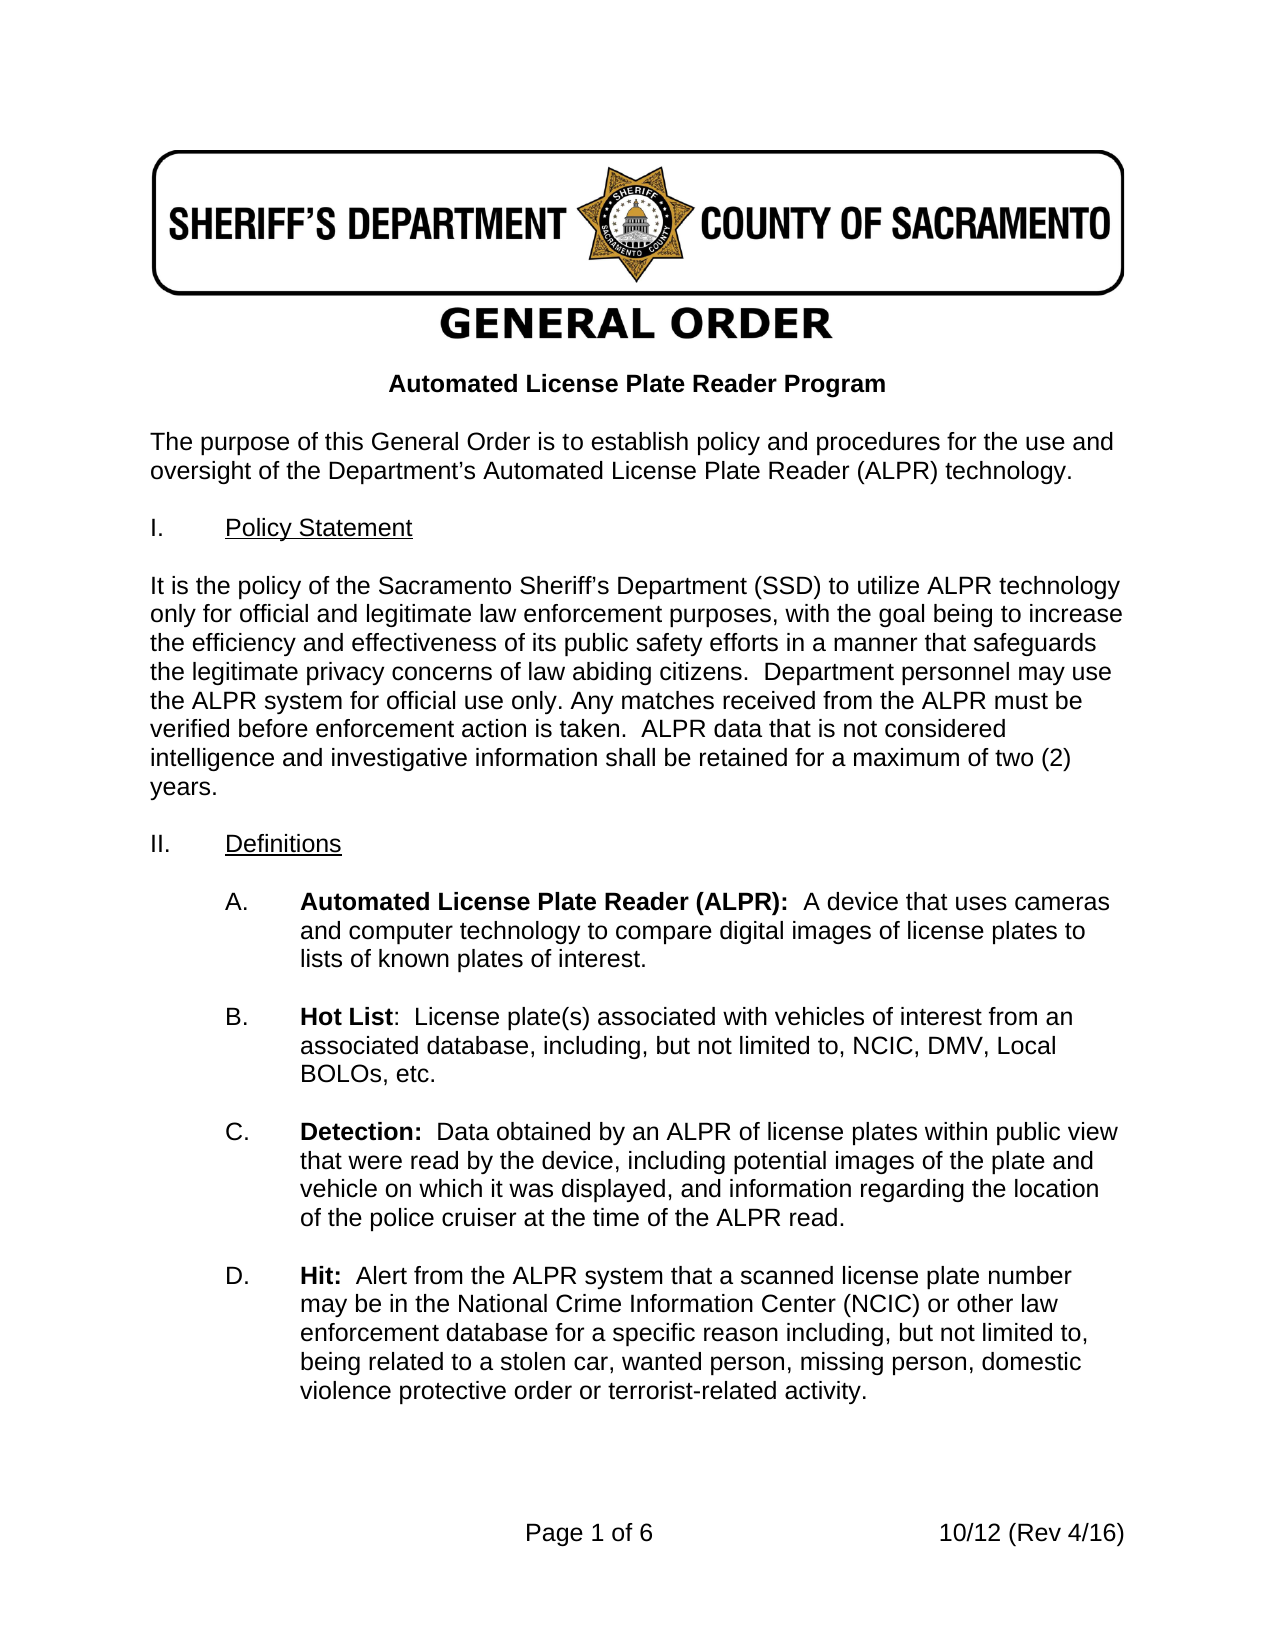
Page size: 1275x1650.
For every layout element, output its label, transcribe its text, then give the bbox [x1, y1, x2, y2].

text C. Detection: Data obtained by an ALPR of license plates within public view that were read by the device, including potential images of the plate and vehicle on which it was displayed, and information regarding the location of the police cruiser at the time of the ALPR read. [225, 1117, 1125, 1232]
text Automated License Plate Reader Program [150, 369, 1125, 398]
text D. Hit: Alert from the ALPR system that a scanned license plate number may be in the National Crime Information Center (NCIC) or other law enforcement database for a specific reason including, but not limited to, being related to a stolen car, wanted person, missing person, domestic violence protective order or terrorist-related activity. [225, 1261, 1125, 1404]
text B. Hot List: License plate(s) associated with vehicles of interest from an associated database, including, but not limited to, NCIC, DMV, Local BOLOs, etc. [225, 1002, 1125, 1088]
text II. Definitions [150, 829, 1125, 858]
text A. Automated License Plate Reader (ALPR): A device that uses cameras and computer technology to compare digital images of license plates to lists of known plates of interest. [225, 887, 1125, 973]
picture [150, 150, 1125, 341]
text It is the policy of the Sacramento Sheriff’s Department (SSD) to utilize ALPR technology only for official and legitimate law enforcement purposes, with the goal being to increase the efficiency and effectiveness of its public safety efforts in a manner that safeguards the legitimate privacy concerns of law abiding citizens. Department personnel may use the ALPR system for official use only. Any matches received from the ALPR must be verified before enforcement action is taken. ALPR data that is not considered intelligence and investigative information shall be retained for a maximum of two (2) years. [150, 571, 1125, 801]
text I. Policy Statement [150, 513, 1125, 542]
text The purpose of this General Order is to establish policy and procedures for the use and oversight of the Department’s Automated License Plate Reader (ALPR) technology. [150, 427, 1125, 484]
